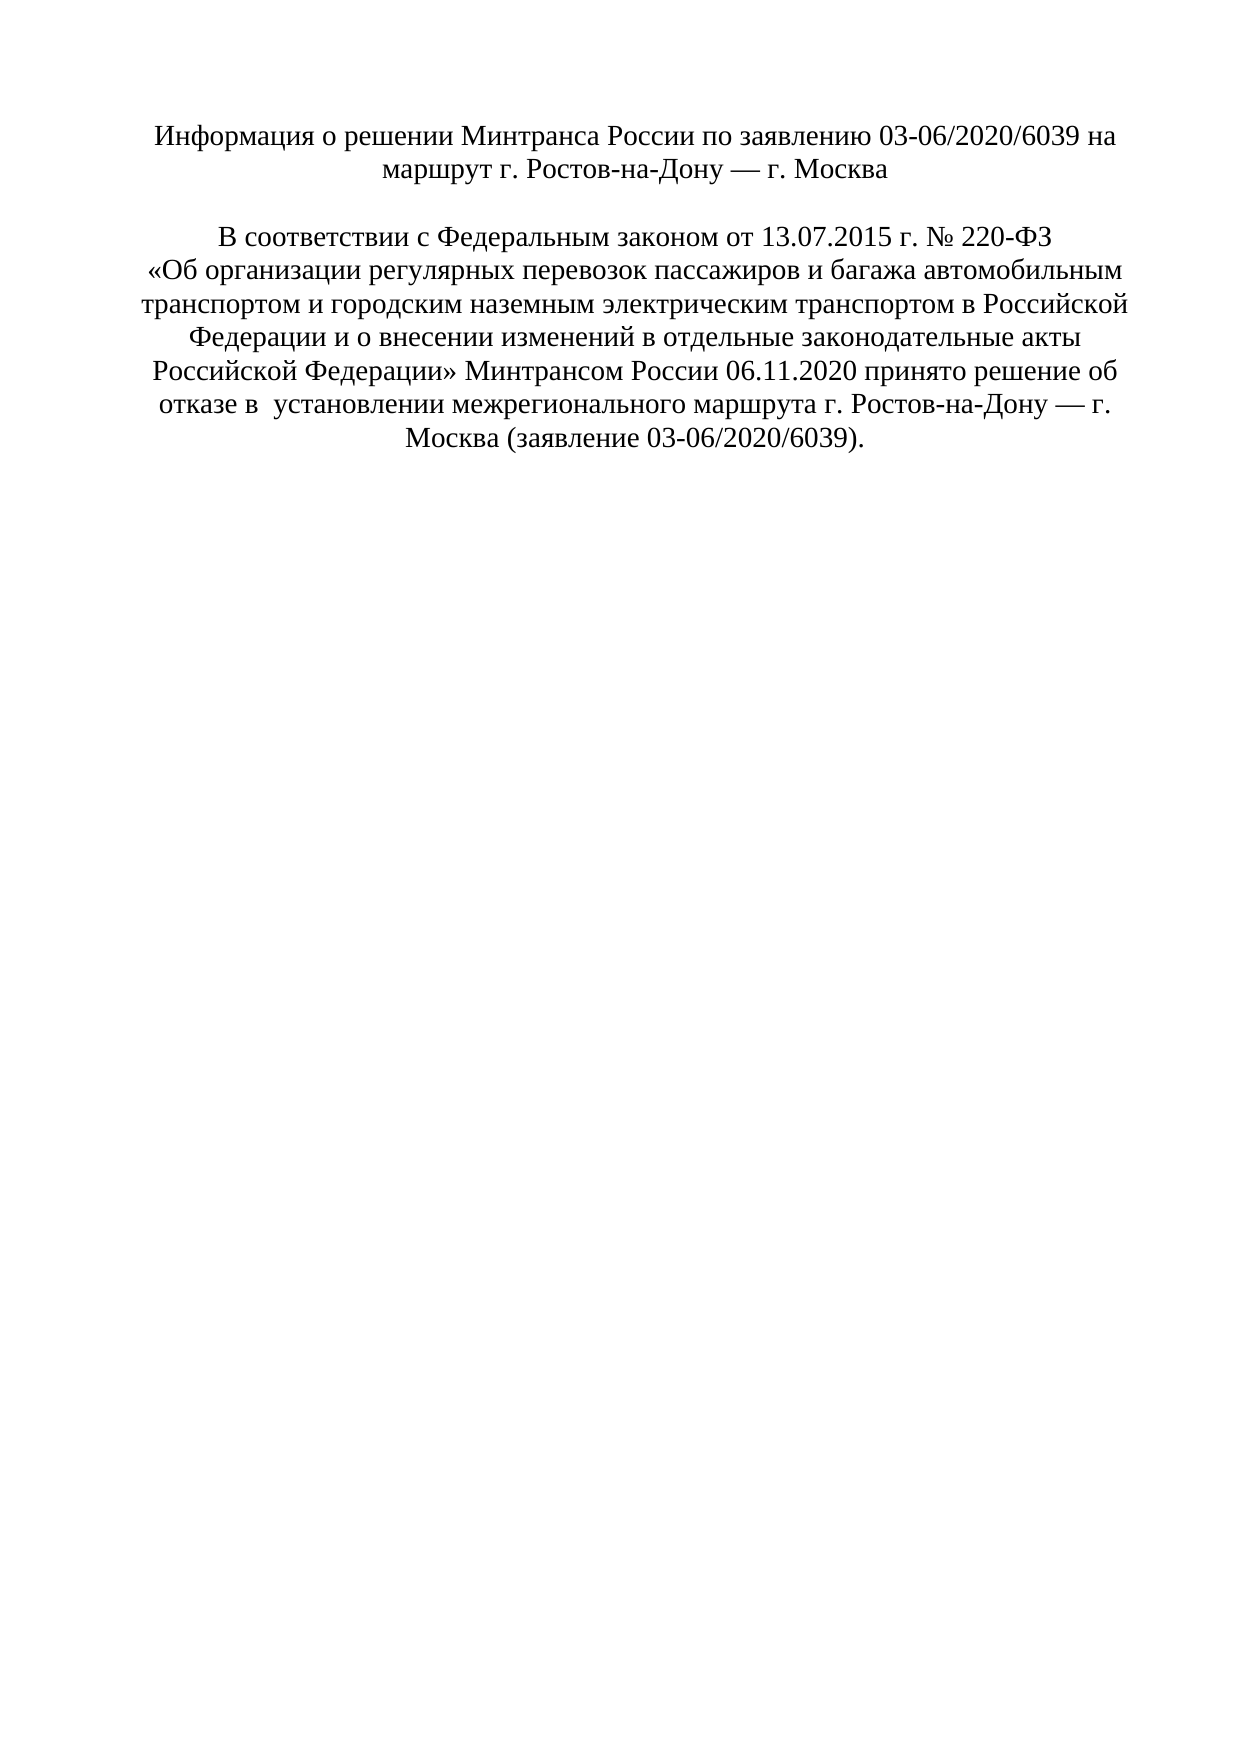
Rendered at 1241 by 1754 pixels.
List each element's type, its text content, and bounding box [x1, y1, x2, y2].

text В соответствии с Федеральным законом от 13.07.2015 г. № 220-ФЗ «Об организации регулярных перевозок пассажиров и багажа автомобильным транспортом и городским наземным электрическим транспортом в Российской Федерации и о внесении изменений в отдельные законодательные акты Российской Федерации» Минтрансом России 06.11.2020 принято решение об отказе в установлении межрегионального маршрута г. Ростов-на-Дону — г. Москва (заявление 03-06/2020/6039). [118, 219, 1152, 453]
text Информация о решении Минтранса России по заявлению 03-06/2020/6039 на маршрут г. Ростов-на-Дону — г. Москва [118, 118, 1152, 185]
